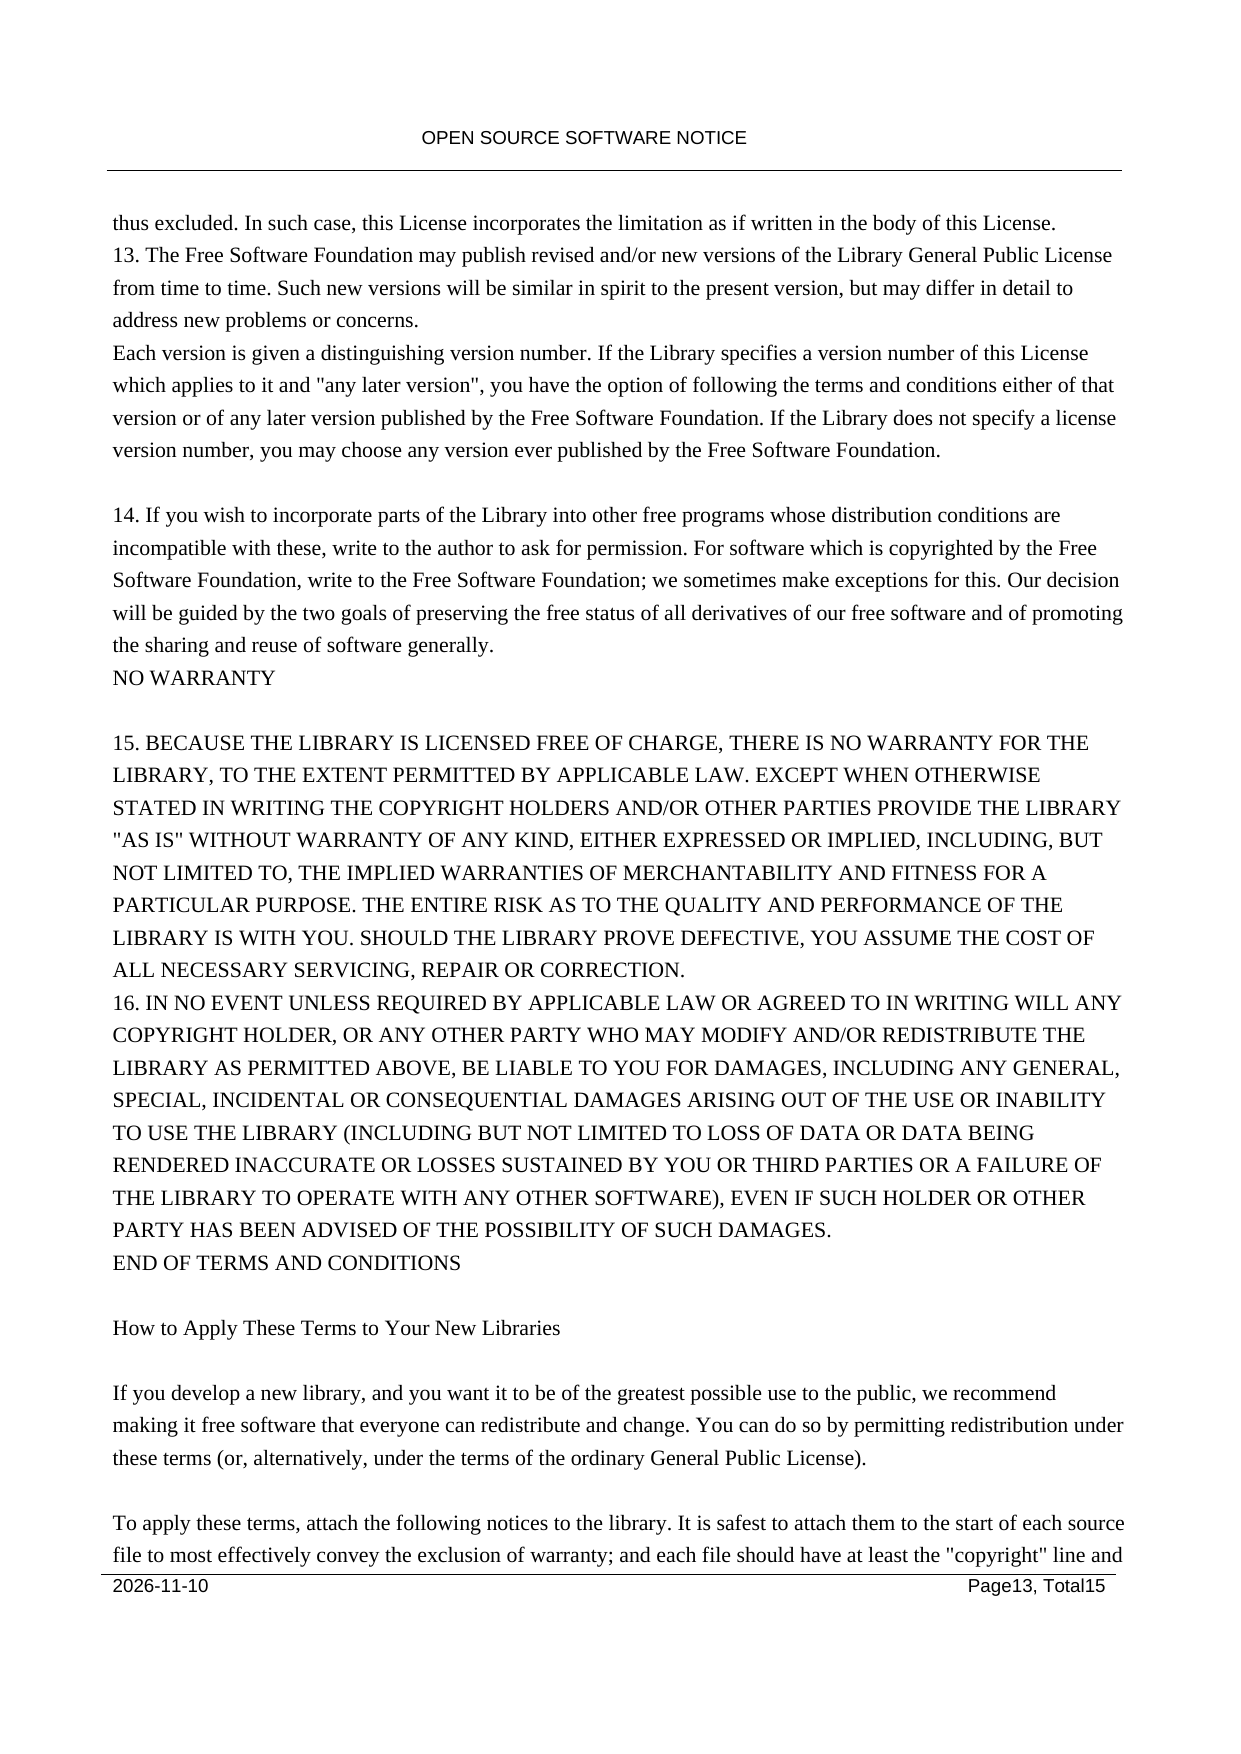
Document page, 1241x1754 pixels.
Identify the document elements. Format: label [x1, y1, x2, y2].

text [112, 206, 1128, 1571]
